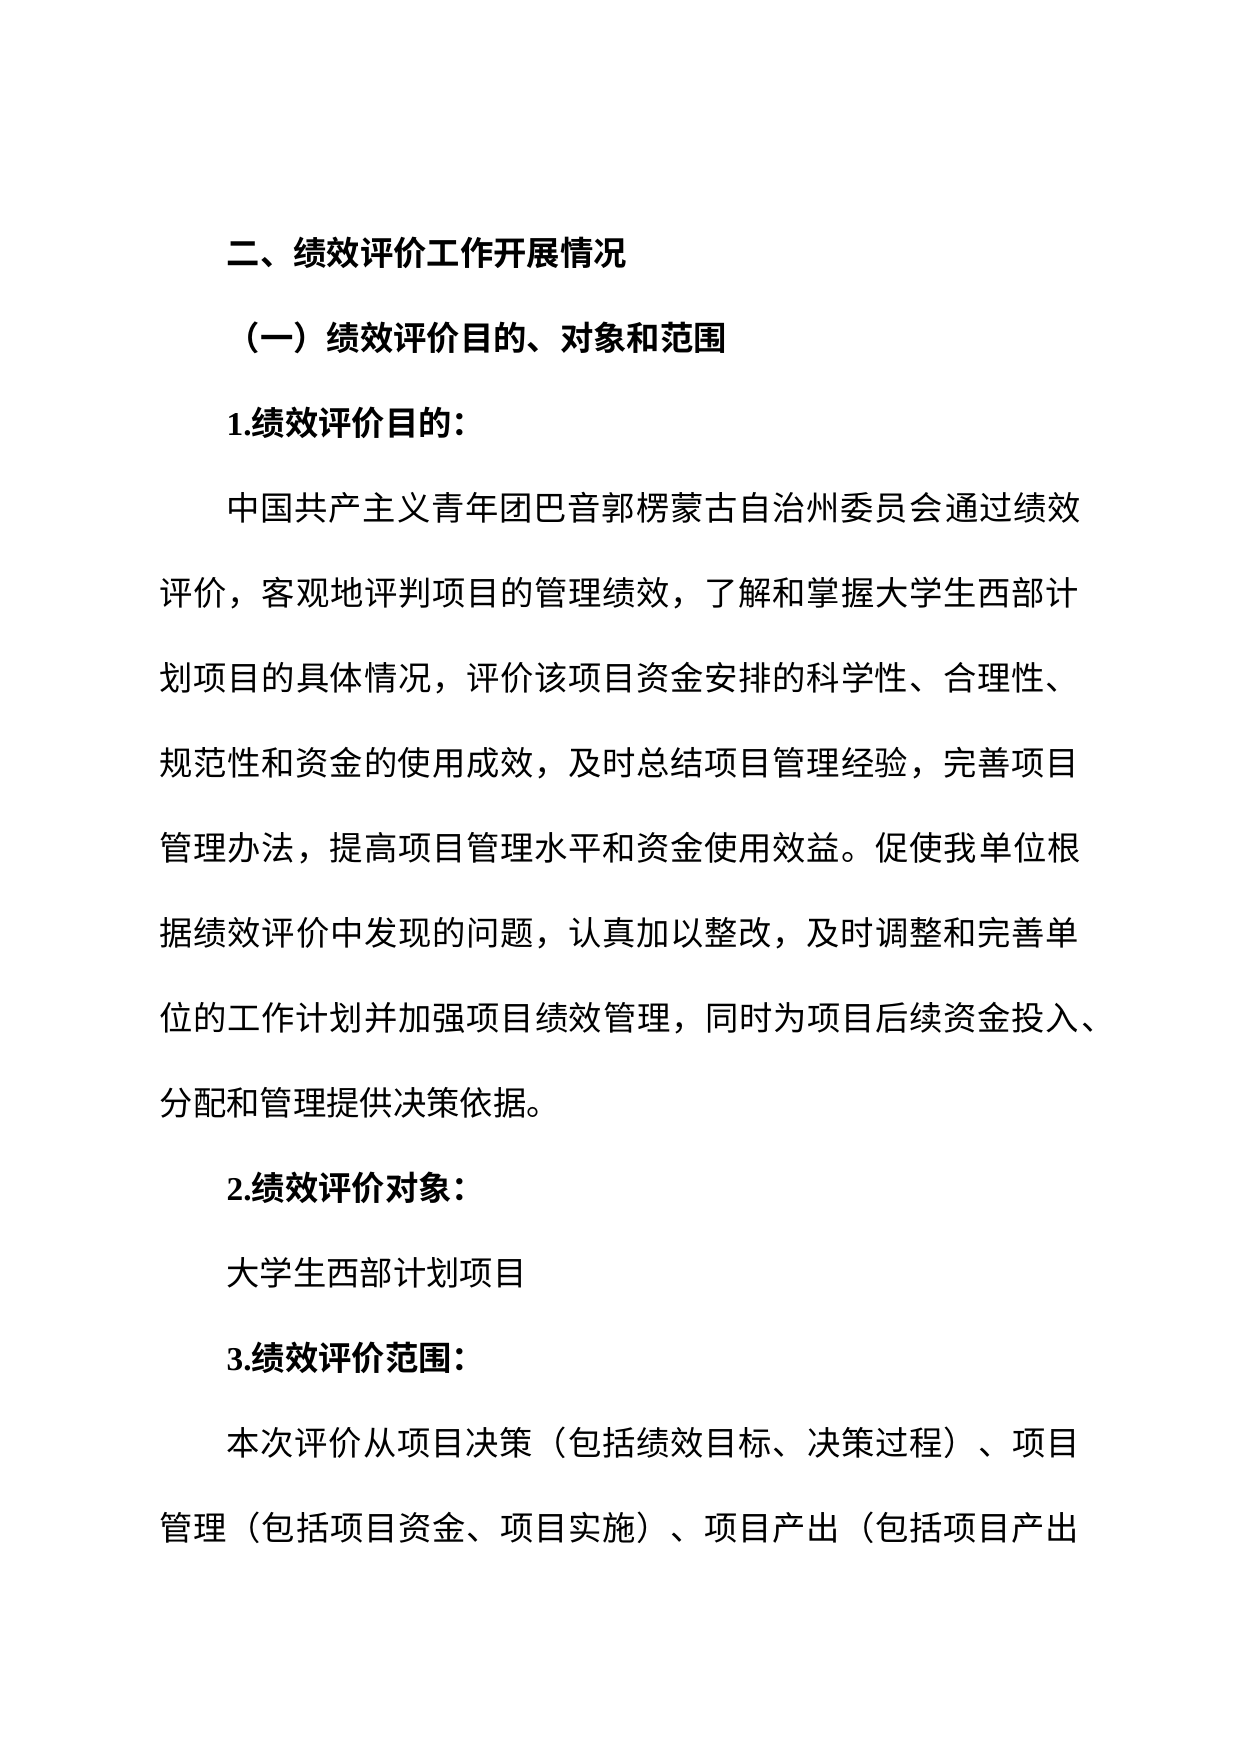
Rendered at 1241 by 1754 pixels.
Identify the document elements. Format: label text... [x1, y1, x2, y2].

text 2.绩效评价对象： [159, 1144, 1081, 1229]
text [159, 1399, 1081, 1569]
text 1.绩效评价目的： [159, 379, 1081, 464]
text 3.绩效评价范围： [159, 1314, 1081, 1399]
subtitle 二、绩效评价工作开展情况 [159, 209, 1081, 294]
text 大学生西部计划项目 [159, 1229, 1081, 1314]
text （一）绩效评价目的、对象和范围 [159, 294, 1081, 379]
text 中国共产主义青年团巴音郭楞蒙古自治州委员会通过绩效评价，客观地评判项目的管理绩效，了解和掌握大学生西部计划项目的具体情况，评价该项目资金安排的科学性、合理性、规范性和资金的使用成效，及时总结项目管理经验，完善项目管理办法，提高项目管理水平和资金使用效益。促使我单位根据绩效评价中发现的问题，认真加以整改，及时调整和完善单位的工作计划并加强项目绩效管理，同时为项目后续资金投入、分配和管理提供决策依据。 [159, 464, 1081, 1144]
